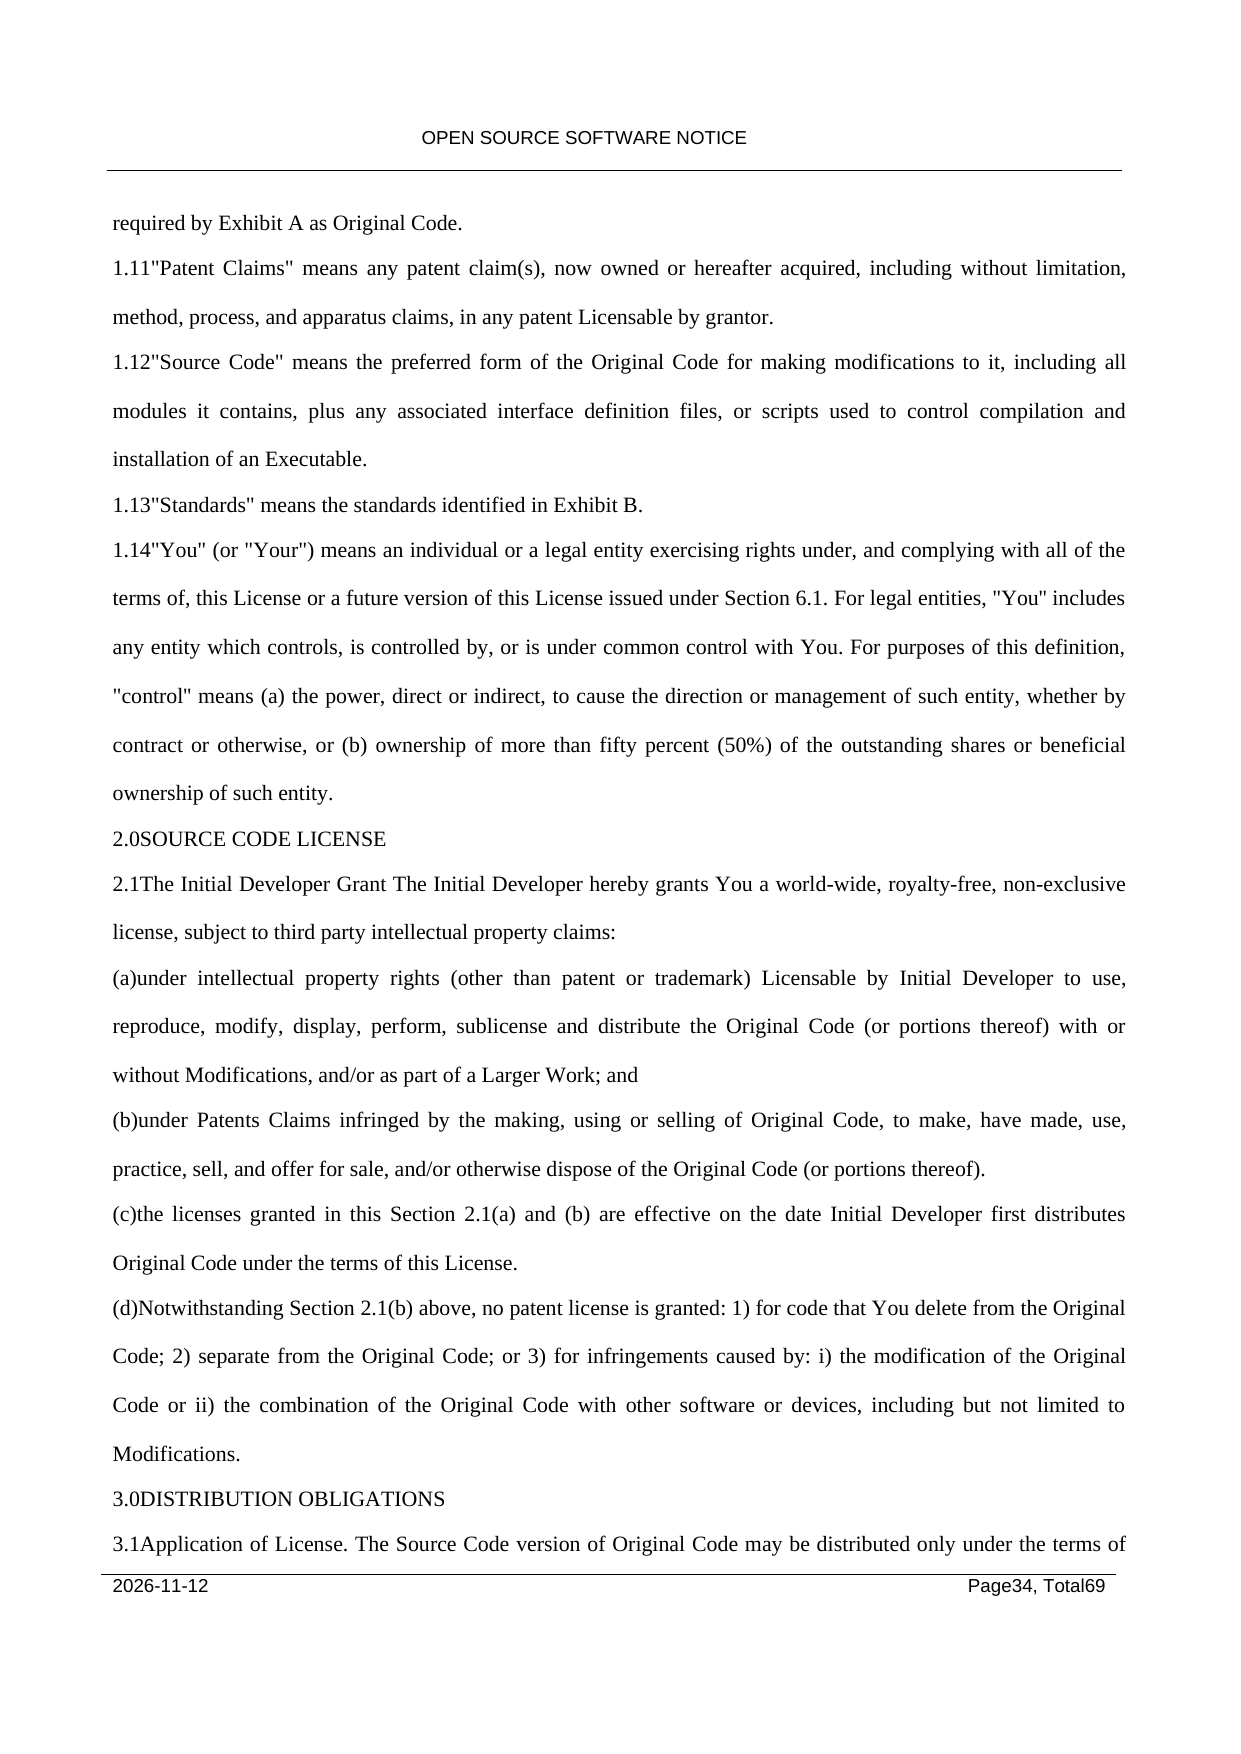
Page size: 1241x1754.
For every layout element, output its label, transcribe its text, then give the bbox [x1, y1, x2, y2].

text (b)under Patents Claims infringed by the making, using or selling of Original Code, to make, have made, use, practice, sell, and offer for sale, and/or otherwise dispose of the Original Code (or portions thereof). [112, 1103, 1128, 1185]
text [112, 206, 1128, 239]
text 3.0DISTRIBUTION OBLIGATIONS [112, 1482, 1128, 1515]
text 1.12"Source Code" means the preferred form of the Original Code for making modifications to it, including all modules it contains, plus any associated interface definition files, or scripts used to control compilation and installation of an Executable. [112, 345, 1128, 475]
text 2.1The Initial Developer Grant The Initial Developer hereby grants You a world-wide, royalty-free, non-exclusive license, subject to third party intellectual property claims: [112, 867, 1128, 948]
text 1.11"Patent Claims" means any patent claim(s), now owned or hereafter acquired, including without limitation, method, process, and apparatus claims, in any patent Licensable by grantor. [112, 251, 1128, 333]
text (a)under intellectual property rights (other than patent or trademark) Licensable by Initial Developer to use, reproduce, modify, display, perform, sublicense and distribute the Original Code (or portions thereof) with or without Modifications, and/or as part of a Larger Work; and [112, 961, 1128, 1091]
text 1.13"Standards" means the standards identified in Exhibit B. [112, 488, 1128, 520]
text (c)the licenses granted in this Section 2.1(a) and (b) are effective on the date Initial Developer first distributes Original Code under the terms of this License. [112, 1197, 1128, 1278]
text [112, 1528, 1128, 1560]
text 2.0SOURCE CODE LICENSE [112, 822, 1128, 854]
text (d)Notwithstanding Section 2.1(b) above, no patent license is granted: 1) for code that You delete from the Original Code; 2) separate from the Original Code; or 3) for infringements caused by: i) the modification of the Original Code or ii) the combination of the Original Code with other software or devices, including but not limited to Modifications. [112, 1291, 1128, 1470]
text 1.14"You" (or "Your") means an individual or a legal entity exercising rights under, and complying with all of the terms of, this License or a future version of this License issued under Section 6.1. For legal entities, "You'' includes any entity which controls, is controlled by, or is under common control with You. For purposes of this definition, "control'' means (a) the power, direct or indirect, to cause the direction or management of such entity, whether by contract or otherwise, or (b) ownership of more than fifty percent (50%) of the outstanding shares or beneficial ownership of such entity. [112, 533, 1128, 809]
